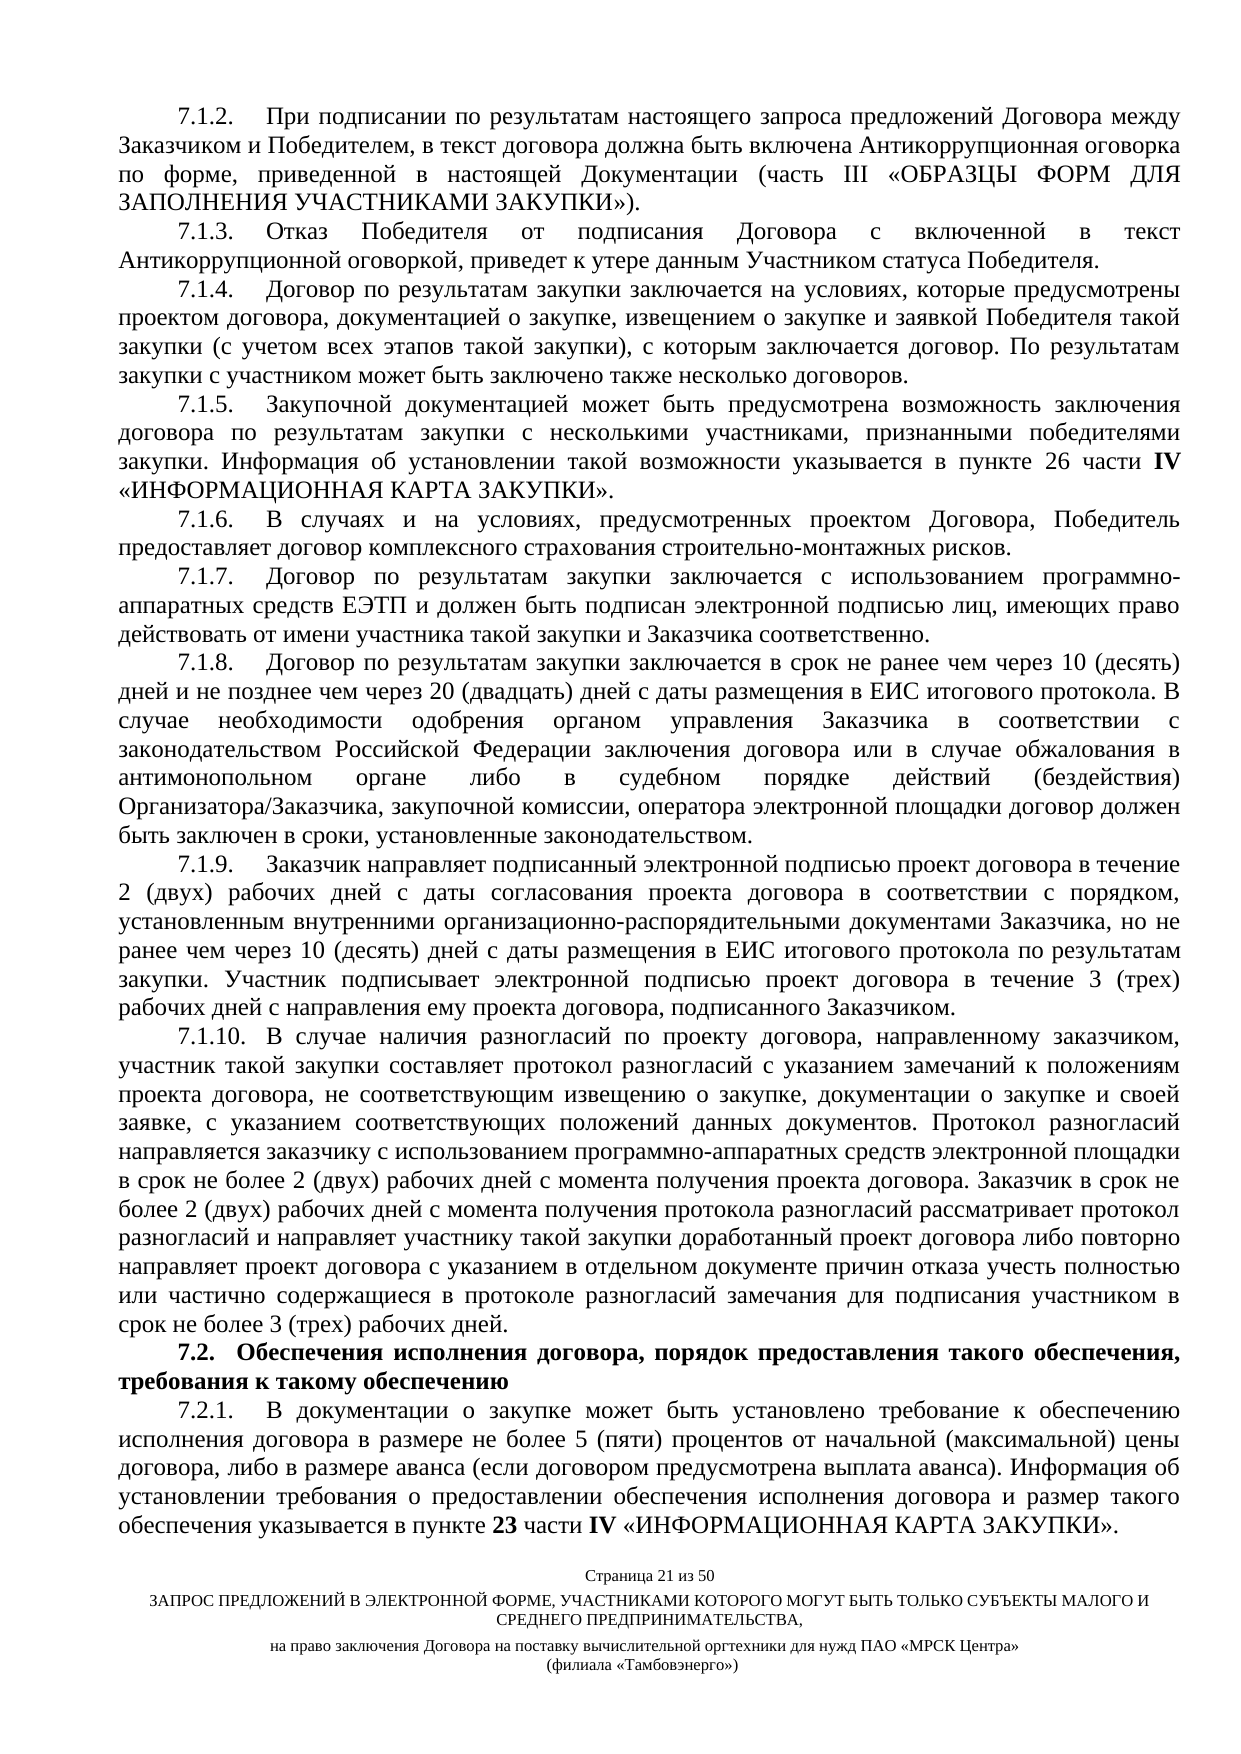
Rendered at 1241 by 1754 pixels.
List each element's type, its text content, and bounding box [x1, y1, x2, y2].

subtitle В документации о закупке может быть установлено требование к обеспечению исполнения договора в размере не более 5 (пяти) процентов от начальной (максимальной) цены договора, либо в размере аванса (если договором предусмотрена выплата аванса). Информация об установлении требования о предоставлении обеспечения исполнения договора и размер такого обеспечения указывается в пункте 23 части IV «ИНФОРМАЦИОННАЯ КАРТА ЗАКУПКИ». [118, 1395, 1181, 1539]
subtitle Договор по результатам закупки заключается в срок не ранее чем через 10 (десять) дней и не позднее чем через 20 (двадцать) дней с даты размещения в ЕИС итогового протокола. В случае необходимости одобрения органом управления Заказчика в соответствии с законодательством Российской Федерации заключения договора или в случае обжалования в антимонопольном органе либо в судебном порядке действий (бездействия) Организатора/Заказчика, закупочной комиссии, оператора электронной площадки договор должен быть заключен в сроки, установленные законодательством. [118, 647, 1181, 849]
subtitle Отказ Победителя от подписания Договора с включенной в текст Антикоррупционной оговоркой, приведет к утере данным Участником статуса Победителя. [118, 216, 1181, 274]
subtitle Обеспечения исполнения договора, порядок предоставления такого обеспечения, требования к такому обеспечению [118, 1337, 1181, 1395]
subtitle В случае наличия разногласий по проекту договора, направленному заказчиком, участник такой закупки составляет протокол разногласий с указанием замечаний к положениям проекта договора, не соответствующим извещению о закупке, документации о закупке и своей заявке, с указанием соответствующих положений данных документов. Протокол разногласий направляется заказчику с использованием программно-аппаратных средств электронной площадки в срок не более 2 (двух) рабочих дней с момента получения проекта договора. Заказчик в срок не более 2 (двух) рабочих дней с момента получения протокола разногласий рассматривает протокол разногласий и направляет участнику такой закупки доработанный проект договора либо повторно направляет проект договора с указанием в отдельном документе причин отказа учесть полностью или частично содержащиеся в протоколе разногласий замечания для подписания участником в срок не более 3 (трех) рабочих дней. [118, 1021, 1181, 1337]
subtitle Договор по результатам закупки заключается с использованием программно-аппаратных средств ЕЭТП и должен быть подписан электронной подписью лиц, имеющих право действовать от имени участника такой закупки и Заказчика соответственно. [118, 561, 1181, 647]
subtitle Договор по результатам закупки заключается на условиях, которые предусмотрены проектом договора, документацией о закупке, извещением о закупке и заявкой Победителя такой закупки (с учетом всех этапов такой закупки), с которым заключается договор. По результатам закупки с участником может быть заключено также несколько договоров. [118, 274, 1181, 389]
subtitle Заказчик направляет подписанный электронной подписью проект договора в течение 2 (двух) рабочих дней с даты согласования проекта договора в соответствии с порядком, установленным внутренними организационно-распорядительными документами Заказчика, но не ранее чем через 10 (десять) дней с даты размещения в ЕИС итогового протокола по результатам закупки. Участник подписывает электронной подписью проект договора в течение 3 (трех) рабочих дней с направления ему проекта договора, подписанного Заказчиком. [118, 849, 1181, 1021]
subtitle При подписании по результатам настоящего запроса предложений Договора между Заказчиком и Победителем, в текст договора должна быть включена Антикоррупционная оговорка по форме, приведенной в настоящей Документации (часть III «ОБРАЗЦЫ ФОРМ ДЛЯ ЗАПОЛНЕНИЯ УЧАСТНИКАМИ ЗАКУПКИ»). [118, 101, 1181, 216]
subtitle Закупочной документацией может быть предусмотрена возможность заключения договора по результатам закупки с несколькими участниками, признанными победителями закупки. Информация об установлении такой возможности указывается в пункте 26 части IV «ИНФОРМАЦИОННАЯ КАРТА ЗАКУПКИ». [118, 389, 1181, 504]
subtitle В случаях и на условиях, предусмотренных проектом Договора, Победитель предоставляет договор комплексного страхования строительно-монтажных рисков. [118, 504, 1181, 561]
